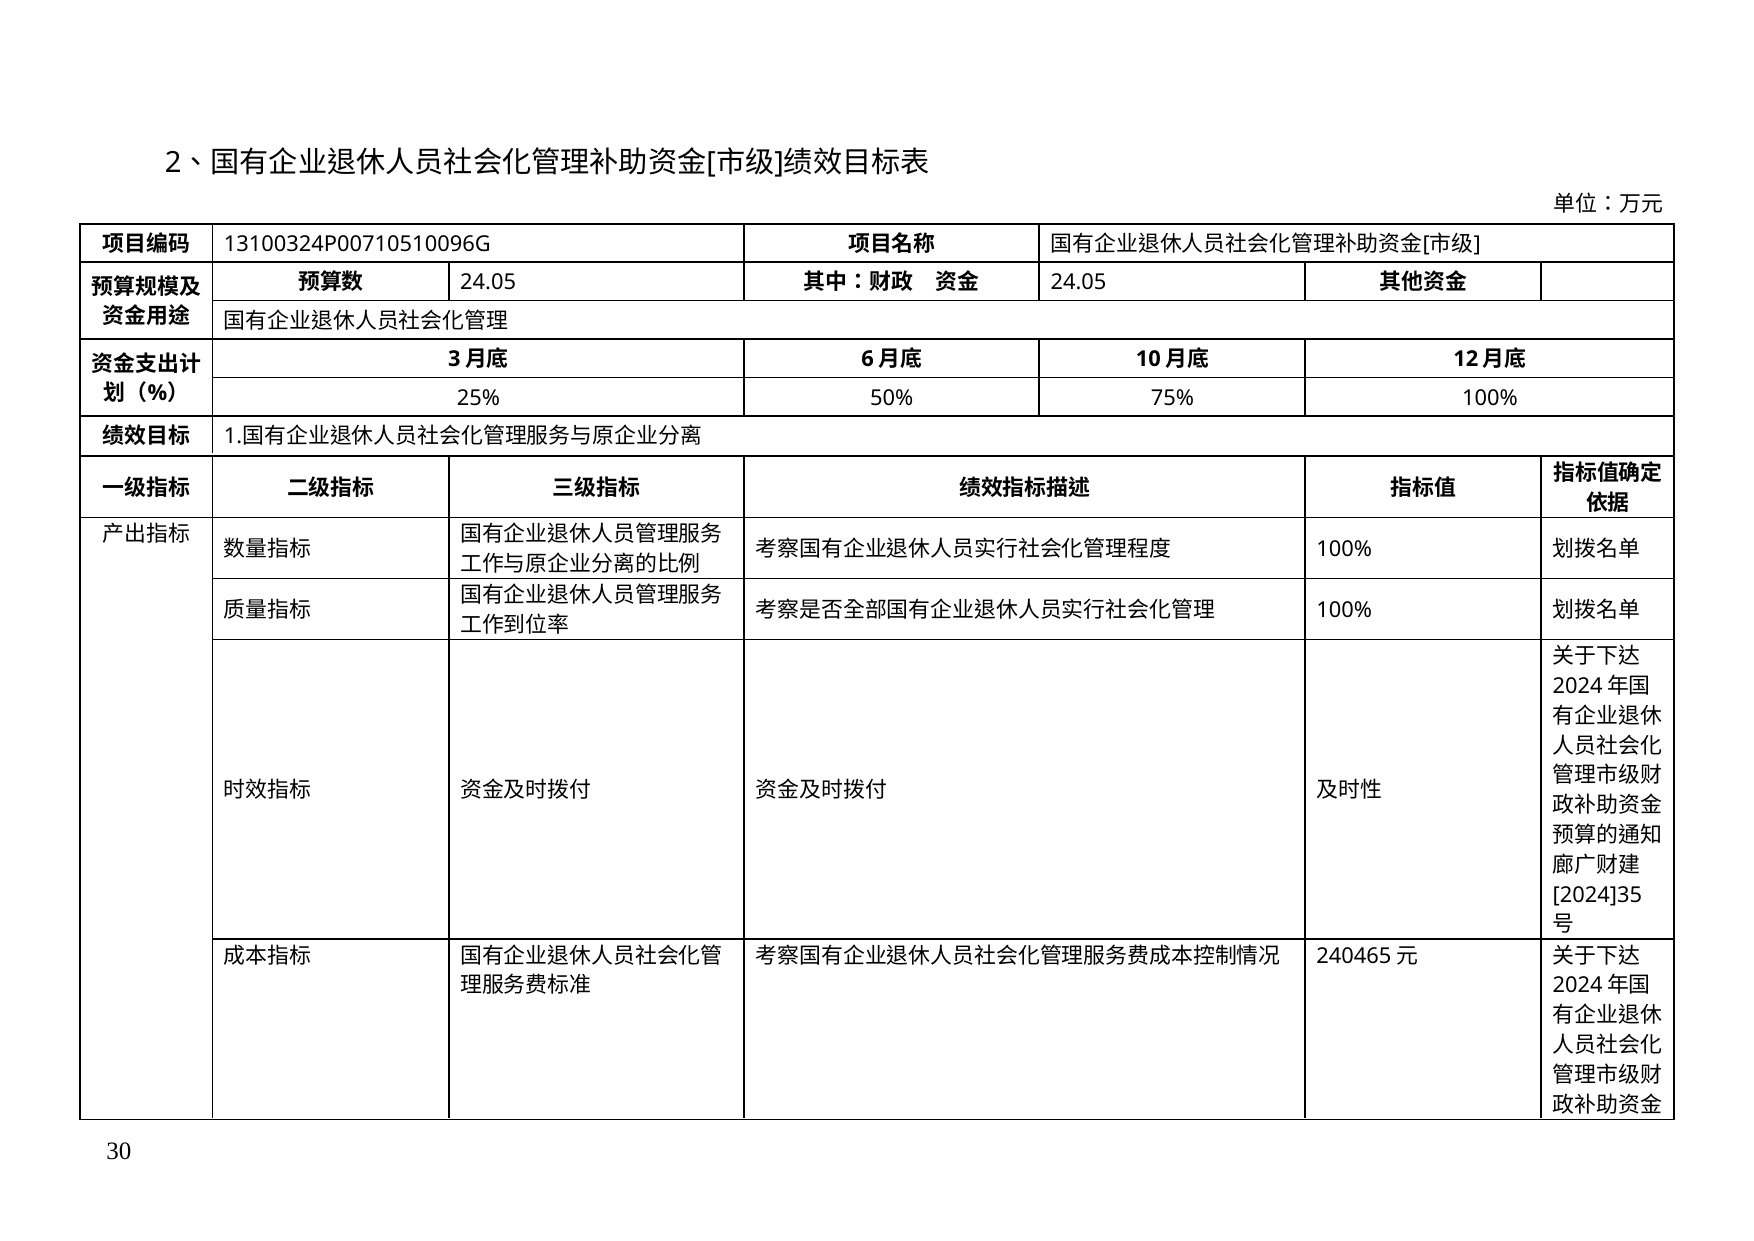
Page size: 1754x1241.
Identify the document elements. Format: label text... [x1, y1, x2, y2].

table_header 单位：万元 [81, 183, 1673, 223]
table_cell 24.05 [1040, 263, 1304, 300]
table_header 指标值确定依据 [1542, 457, 1673, 516]
table_cell 1.国有企业退休人员社会化管理服务与原企业分离 [213, 417, 1673, 453]
table_cell 划拨名单 [1542, 518, 1673, 577]
table_cell 划拨名单 [1542, 579, 1673, 639]
table_header 绩效指标描述 [745, 457, 1304, 516]
table_cell 13100324P00710510096G [213, 225, 743, 261]
table_cell 考察国有企业退休人员社会化管理服务费成本控制情况 [745, 940, 1304, 1118]
table_cell [1542, 263, 1673, 300]
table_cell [1542, 640, 1673, 938]
table_cell 资金及时拨付 [450, 640, 743, 938]
table_cell 考察是否全部国有企业退休人员实行社会化管理 [745, 579, 1304, 639]
table_cell 24.05 [450, 263, 743, 300]
table_cell 100% [1306, 579, 1540, 639]
table_cell 成本指标 [213, 940, 448, 1118]
table_cell 12月底 [1306, 340, 1673, 377]
table_cell 数量指标 [213, 518, 448, 577]
table_cell 240465元 [1306, 940, 1540, 1118]
table_cell 国有企业退休人员管理服务工作与原企业分离的比例 [450, 518, 743, 577]
table_cell 预算规模及资金用途 [81, 263, 212, 338]
table_cell 50% [745, 378, 1038, 415]
table_cell 6月底 [745, 340, 1038, 377]
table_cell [1542, 940, 1673, 1118]
table_cell 其中：财政 资金 [745, 263, 1038, 300]
table_cell 项目名称 [745, 225, 1038, 261]
table_header 二级指标 [213, 457, 448, 516]
table_cell 时效指标 [213, 640, 448, 938]
table_cell 国有企业退休人员社会化管理补助资金[市级] [1040, 225, 1673, 261]
table_cell 国有企业退休人员管理服务工作到位率 [450, 579, 743, 639]
table_cell 3月底 [213, 340, 743, 377]
table_cell 国有企业退休人员社会化管理 [213, 301, 1673, 338]
table_cell 100% [1306, 378, 1673, 415]
table_cell 考察国有企业退休人员实行社会化管理程度 [745, 518, 1304, 577]
table_header 三级指标 [450, 457, 743, 516]
table_cell 项目编码 [81, 225, 212, 261]
table_cell 10月底 [1040, 340, 1304, 377]
table_cell 100% [1306, 518, 1540, 577]
table_cell 及时性 [1306, 640, 1540, 938]
table_cell 质量指标 [213, 579, 448, 639]
table_cell 国有企业退休人员社会化管理服务费标准 [450, 940, 743, 1118]
table_cell 产出指标 [81, 518, 212, 1118]
table_cell 绩效目标 [81, 417, 212, 453]
text 2、国有企业退休人员社会化管理补助资金[市级]绩效目标表 [106, 142, 1648, 181]
table_cell 预算数 [213, 263, 448, 300]
table_cell 其他资金 [1306, 263, 1540, 300]
table_header 一级指标 [81, 457, 212, 516]
table_cell 25% [213, 378, 743, 415]
table_cell 资金及时拨付 [745, 640, 1304, 938]
table_cell 资金支出计划（%） [81, 340, 212, 415]
table_header 指标值 [1306, 457, 1540, 516]
table_cell 75% [1040, 378, 1304, 415]
